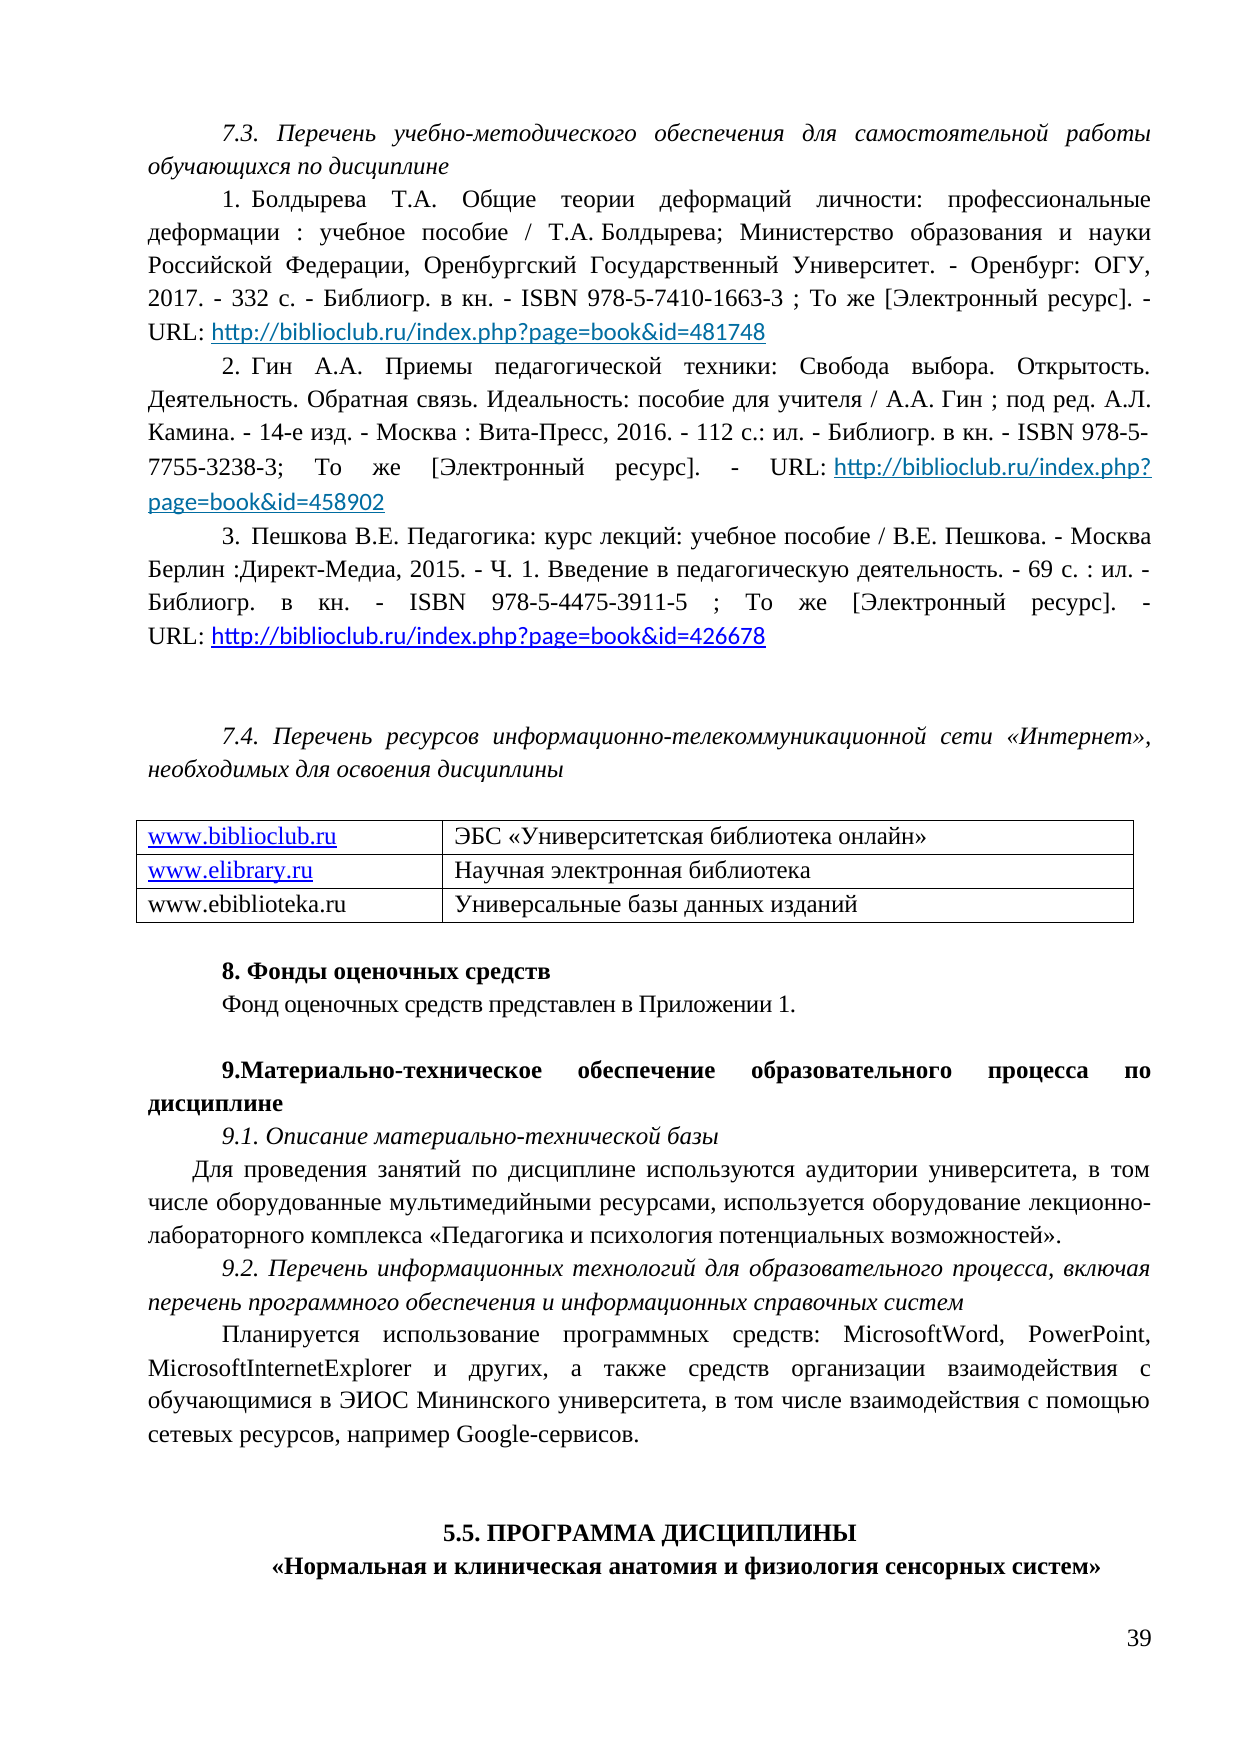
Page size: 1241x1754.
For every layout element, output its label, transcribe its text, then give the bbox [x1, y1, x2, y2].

table_cell Научная электронная библиотека [443, 855, 1133, 888]
text 7.4. Перечень ресурсов информационно-телекоммуникационной сети «Интернет», необходимых для освоения дисциплины [148, 721, 1152, 783]
table_cell www.elibrary.ru [137, 855, 442, 888]
table_cell www.ebiblioteka.ru [137, 889, 442, 922]
text «Нормальная и клиническая анатомия и физиология сенсорных систем» [148, 1551, 1152, 1579]
text 9.1. Описание материально-технической базы [148, 1121, 1152, 1150]
table_header www.biblioclub.ru [137, 821, 442, 854]
text 9.2. Перечень информационных технологий для образовательного процесса, включая перечень программного обеспечения и информационных справочных систем [148, 1253, 1152, 1315]
table_header ЭБС «Университетская библиотека онлайн» [443, 821, 1133, 854]
list Пешкова В.Е. Педагогика: курс лекций: учебное пособие / В.Е. Пешкова. - Москва Берлин :Директ-Медиа, 2015. - Ч. 1. Введение в педагогическую деятельность. - 69 с. : ил. - Библиогр. в кн. - ISBN 978-5-4475-3911-5 ; То же [Электронный ресурс]. - URL: http://biblioclub.ru/index.php?page=book&id=426678 [148, 521, 1152, 651]
list Гин А.А. Приемы педагогической техники: Свобода выбора. Открытость. Деятельность. Обратная связь. Идеальность: пособие для учителя / А.А. Гин ; под ред. А.Л. Камина. - 14-е изд. - Москва : Вита-Пресс, 2016. - 112 с.: ил. - Библиогр. в кн. - ISBN 978-5-7755-3238-3; То же [Электронный ресурс]. - URL: http://biblioclub.ru/index.php?page=book&id=458902 [148, 351, 1152, 516]
table_cell Универсальные базы данных изданий [443, 889, 1133, 922]
text Для проведения занятий по дисциплине используются аудитории университета, в том числе оборудованные мультимедийными ресурсами, используется оборудование лекционно-лабораторного комплекса «Педагогика и психология потенциальных возможностей». [148, 1154, 1152, 1249]
text 5.5. ПРОГРАММА ДИСЦИПЛИНЫ [148, 1518, 1152, 1546]
text 7.3. Перечень учебно-методического обеспечения для самостоятельной работы обучающихся по дисциплине [148, 118, 1152, 180]
text Планируется использование программных средств: MicrosoftWord, PowerPoint, MicrosoftInternetExplorer и других, а также средств организации взаимодействия с обучающимися в ЭИОС Мининского университета, в том числе взаимодействия с помощью сетевых ресурсов, например Google-сервисов. [148, 1319, 1152, 1447]
text 8. Фонды оценочных средств [148, 956, 1152, 985]
list Болдырева Т.А. Общие теории деформаций личности: профессиональные деформации : учебное пособие / Т.А. Болдырева; Министерство образования и науки Российской Федерации, Оренбургский Государственный Университет. - Оренбург: ОГУ, 2017. - 332 с. - Библиогр. в кн. - ISBN 978-5-7410-1663-3 ; То же [Электронный ресурс]. - URL: http://biblioclub.ru/index.php?page=book&id=481748 [148, 184, 1152, 347]
text 9.Материально-техническое обеспечение образовательного процесса по дисциплине [148, 1055, 1152, 1117]
text Фонд оценочных средств представлен в Приложении 1. [148, 989, 1152, 1018]
